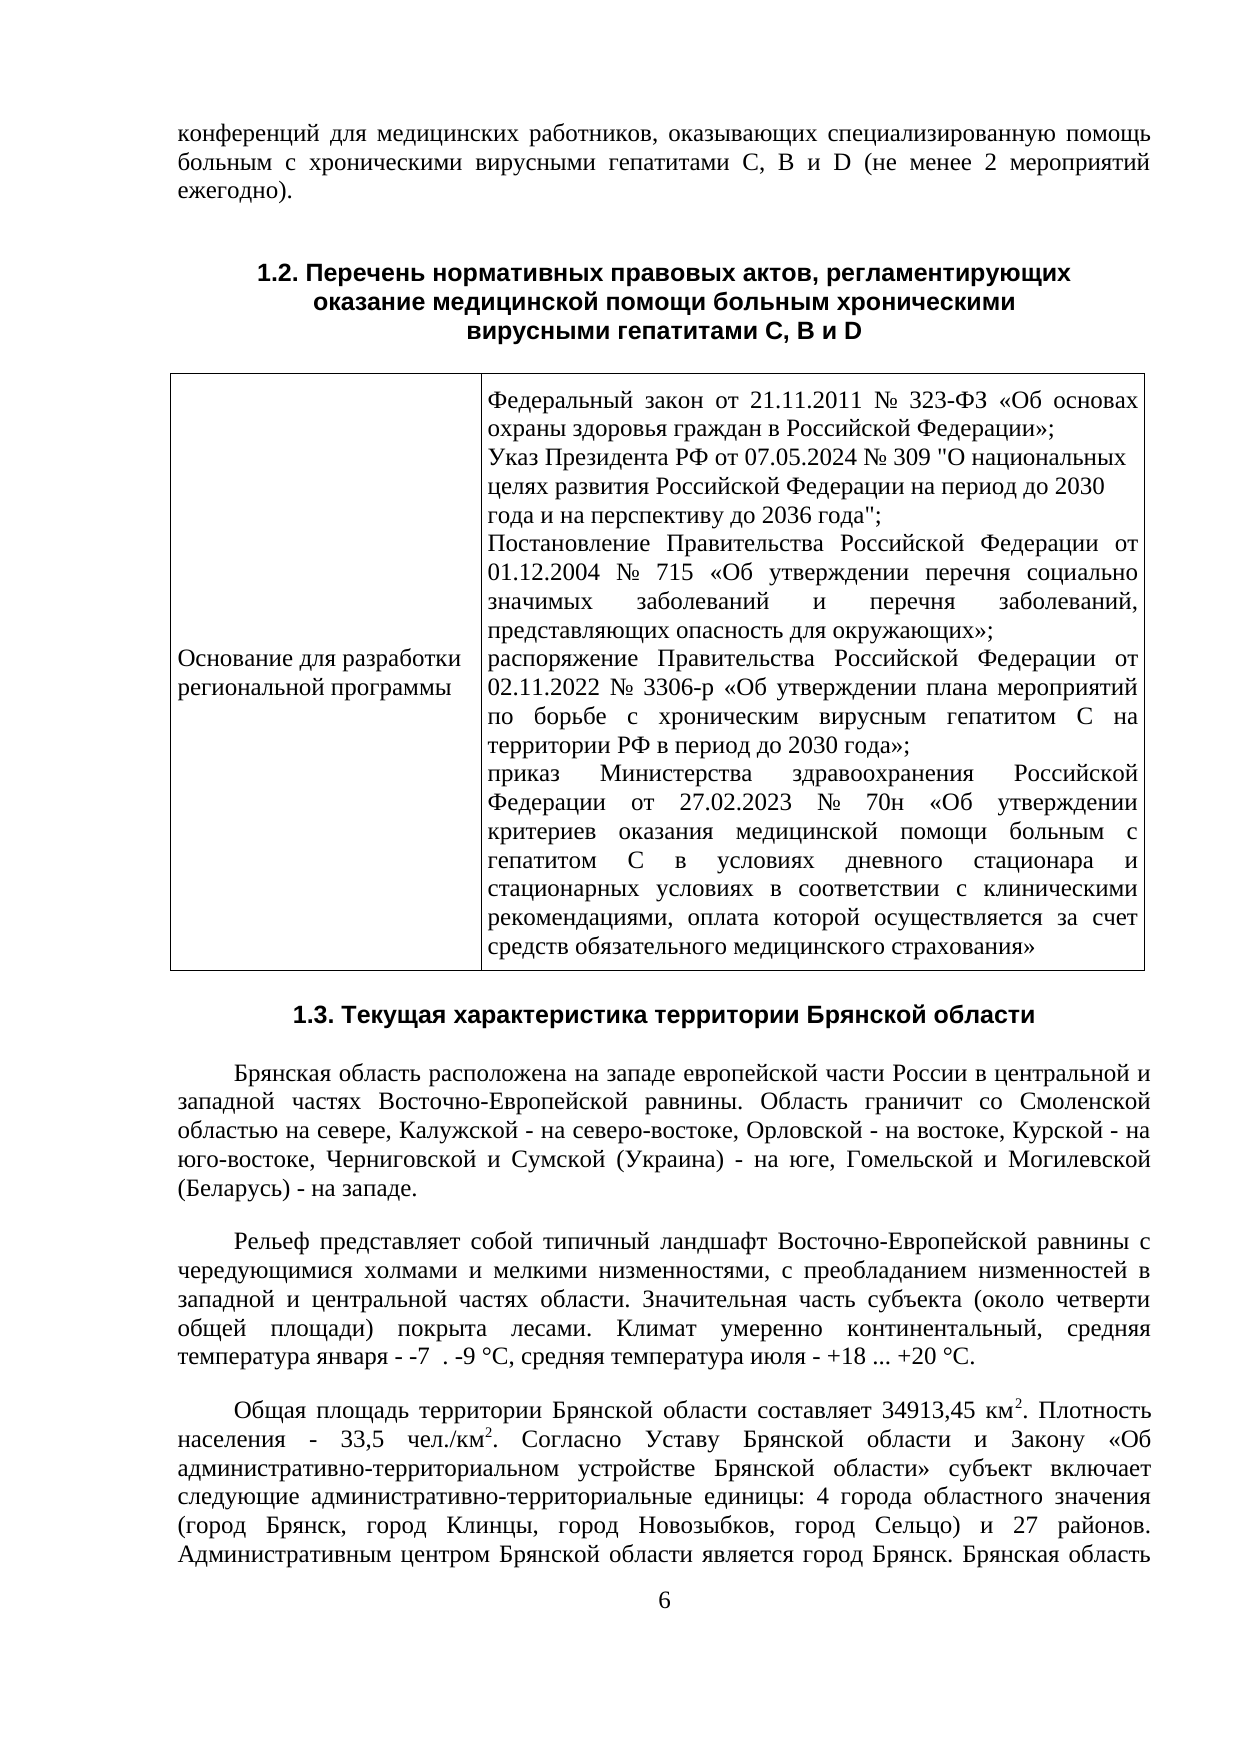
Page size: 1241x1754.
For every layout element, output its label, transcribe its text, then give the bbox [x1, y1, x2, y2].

title оказание медицинской помощи больным хроническими [177, 287, 1152, 316]
title вирусными гепатитами C, B и D [177, 316, 1152, 344]
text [177, 1395, 1152, 1568]
title 1.2. Перечень нормативных правовых актов, регламентирующих [177, 258, 1152, 287]
title 1.3. Текущая характеристика территории Брянской области [177, 1000, 1152, 1029]
text Брянская область расположена на западе европейской части России в центральной и западной частях Восточно-Европейской равнины. Область граничит со Смоленской областью на севере, Калужской - на северо-востоке, Орловской - на востоке, Курской - на юго-востоке, Черниговской и Сумской (Украина) - на юге, Гомельской и Могилевской (Беларусь) - на западе. [177, 1058, 1152, 1201]
table_header Федеральный закон от 21.11.2011 № 323-ФЗ «Об основах охраны здоровья граждан в Российской Федерации»; Указ Президента РФ от 07.05.2024 № 309 "О национальных целях развития Российской Федерации на период до 2030 года и на перспективу до 2036 года"; Постановление Правительства Российской Федерации от 01.12.2004 № 715 «Об утверждении перечня социально значимых заболеваний и перечня заболеваний, представляющих опасность для окружающих»; распоряжение Правительства Российской Федерации от 02.11.2022 № 3306-р «Об утверждении плана мероприятий по борьбе с хроническим вирусным гепатитом C на территории РФ в период до 2030 года»; приказ Министерства здравоохранения Российской Федерации от 27.02.2023 № 70н «Об утверждении критериев оказания медицинской помощи больным с гепатитом C в условиях дневного стационара и стационарных условиях в соответствии с клиническими рекомендациями, оплата которой осуществляется за счет средств обязательного медицинского страхования» [482, 374, 1144, 970]
table_header Основание для разработки региональной программы [171, 374, 481, 970]
text Рельеф представляет собой типичный ландшафт Восточно-Европейской равнины с чередующимися холмами и мелкими низменностями, с преобладанием низменностей в западной и центральной частях области. Значительная часть субъекта (около четверти общей площади) покрыта лесами. Климат умеренно континентальный, средняя температура января - -7 . -9 °C, средняя температура июля - +18 ... +20 °C. [177, 1226, 1152, 1370]
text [177, 118, 1152, 204]
